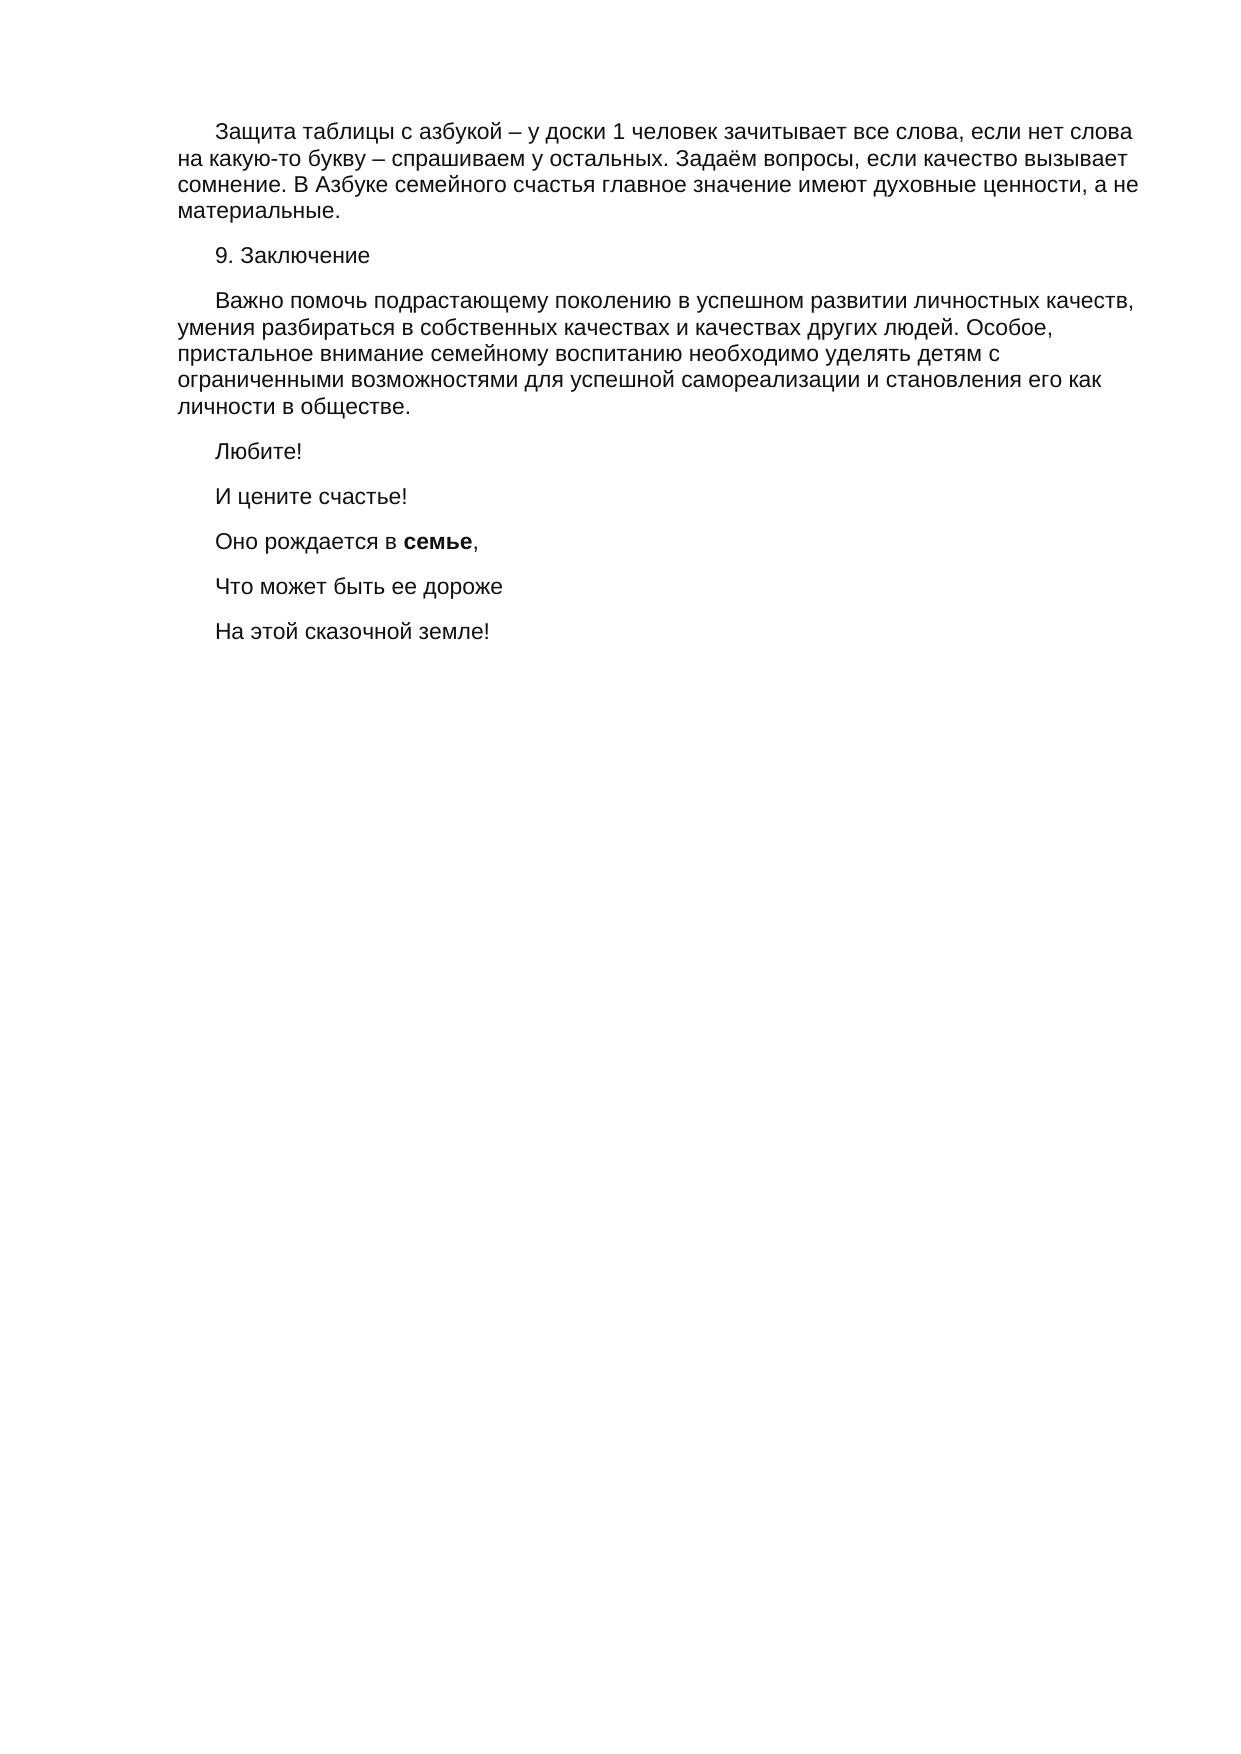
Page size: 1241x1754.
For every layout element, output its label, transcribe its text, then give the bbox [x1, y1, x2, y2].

text Что может быть ее дороже [177, 573, 1152, 599]
text Любите! [177, 438, 1152, 464]
text Важно помочь подрастающему поколению в успешном развитии личностных качеств, умения разбираться в собственных качествах и качествах других людей. Особое, пристальное внимание семейному воспитанию необходимо уделять детям с ограниченными возможностями для успешной самореализации и становления его как личности в обществе. [177, 287, 1152, 419]
text И цените счастье! [177, 483, 1152, 509]
text Оно рождается в семье, [177, 528, 1152, 554]
text На этой сказочной земле! [177, 618, 1152, 645]
text Защита таблицы с азбукой – у доски 1 человек зачитывает все слова, если нет слова на какую-то букву – спрашиваем у остальных. Задаём вопросы, если качество вызывает сомнение. В Азбуке семейного счастья главное значение имеют духовные ценности, а не материальные. [177, 118, 1152, 223]
text 9. Заключение [177, 242, 1152, 269]
